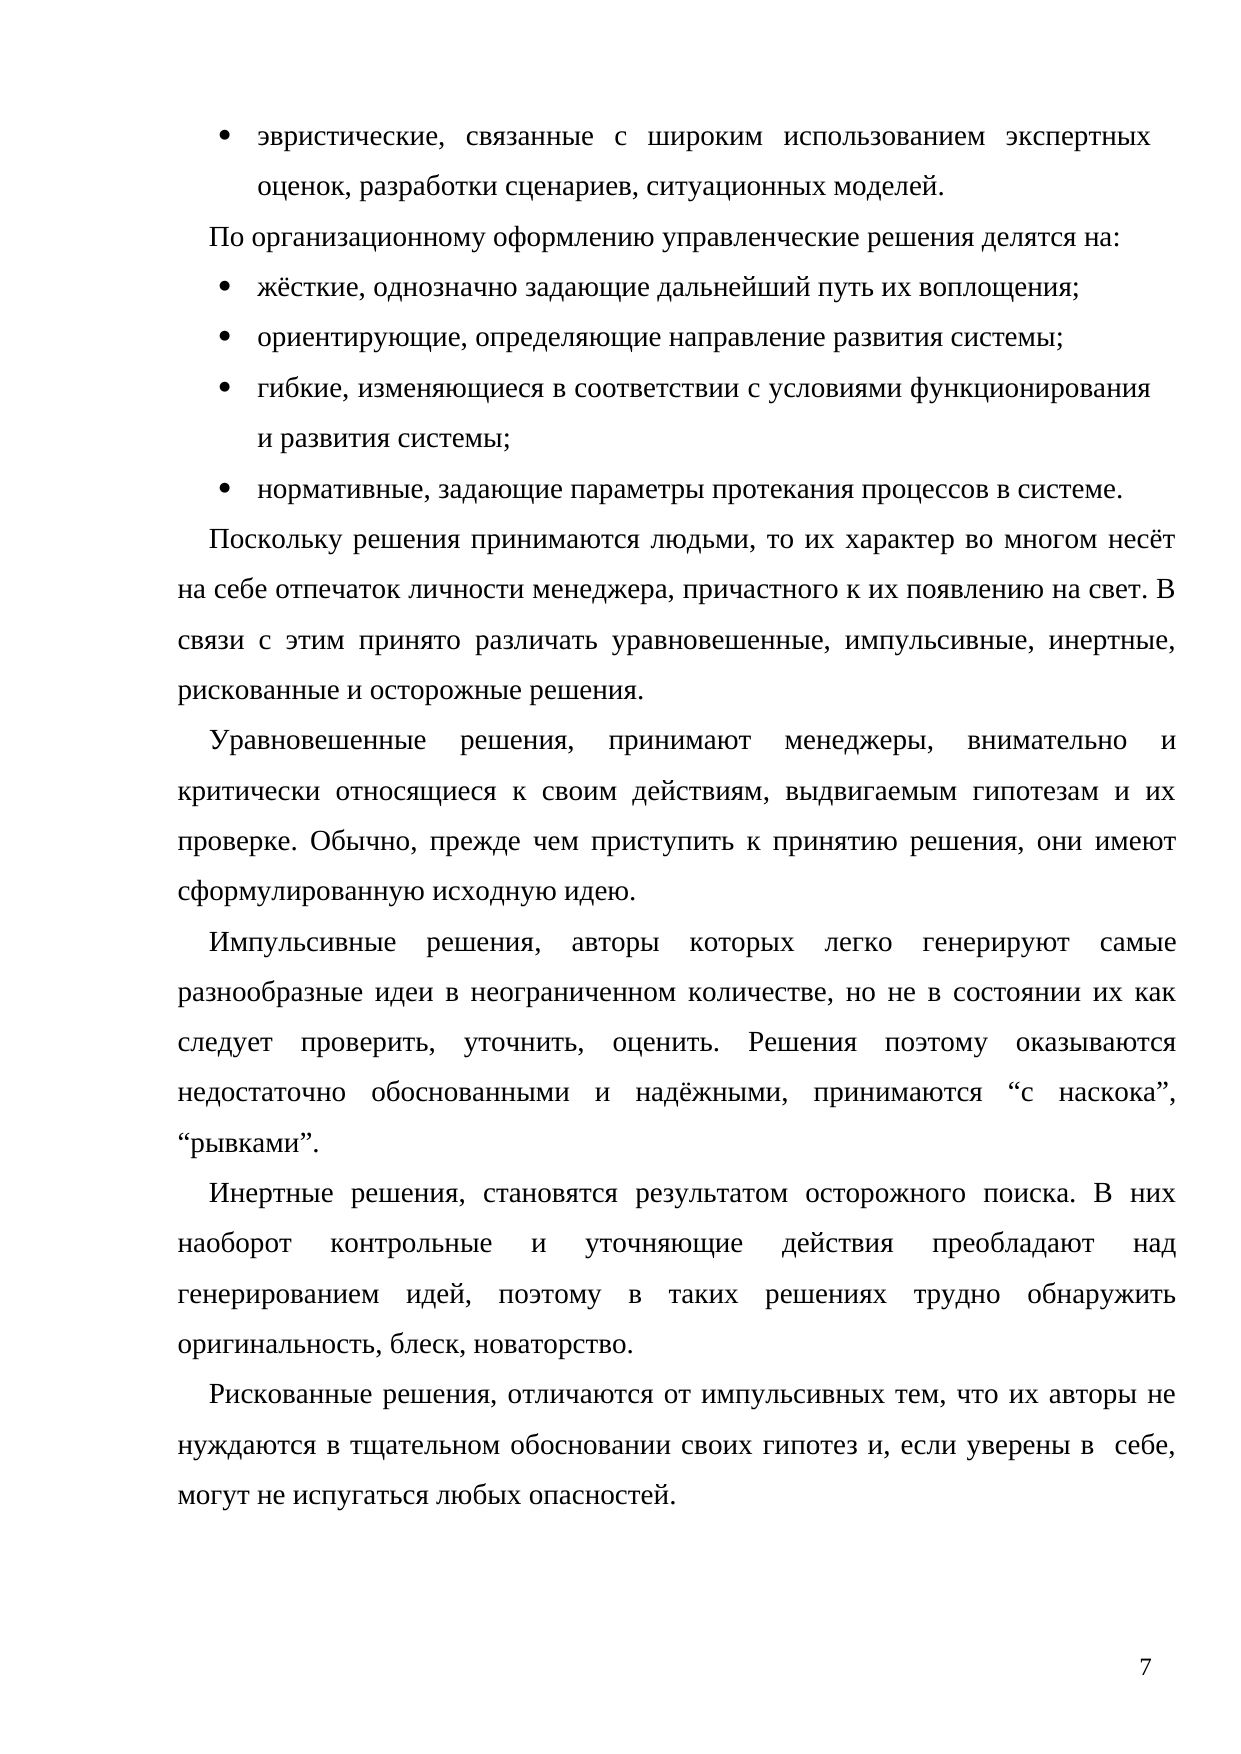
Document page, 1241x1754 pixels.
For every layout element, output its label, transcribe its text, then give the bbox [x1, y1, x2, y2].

list эвристические, связанные с широким использованием экспертных оценок, разработки сценариев, ситуационных моделей. [219, 118, 1152, 202]
text Импульсивные решения, авторы которых легко генерируют самые разнообразные идеи в неограниченном количестве, но не в состоянии их как следует проверить, уточнить, оценить. Решения поэтому оказываются недостаточно обоснованными и надёжными, принимаются “с наскока”, “рывками”. [177, 924, 1177, 1158]
list жёсткие, однозначно задающие дальнейший путь их воплощения; [219, 269, 1152, 303]
text Инертные решения, становятся результатом осторожного поиска. В них наоборот контрольные и уточняющие действия преобладают над генерированием идей, поэтому в таких решениях трудно обнаружить оригинальность, блеск, новаторство. [177, 1175, 1177, 1360]
text Поскольку решения принимаются людьми, то их характер во многом несёт на себе отпечаток личности менеджера, причастного к их появлению на свет. В связи с этим принято различать уравновешенные, импульсивные, инертные, рискованные и осторожные решения. [177, 521, 1177, 706]
list нормативные, задающие параметры протекания процессов в системе. [219, 471, 1152, 504]
text Рискованные решения, отличаются от импульсивных тем, что их авторы не нуждаются в тщательном обосновании своих гипотез и, если уверены в себе, могут не испугаться любых опасностей. [177, 1376, 1177, 1511]
text Уравновешенные решения, принимают менеджеры, внимательно и критически относящиеся к своим действиям, выдвигаемым гипотезам и их проверке. Обычно, прежде чем приступить к принятию решения, они имеют сформулированную исходную идею. [177, 722, 1177, 907]
text По организационному оформлению управленческие решения делятся на: [177, 219, 1152, 252]
list ориентирующие, определяющие направление развития системы; [219, 319, 1152, 353]
list гибкие, изменяющиеся в соответствии с условиями функционирования и развития системы; [219, 370, 1152, 454]
